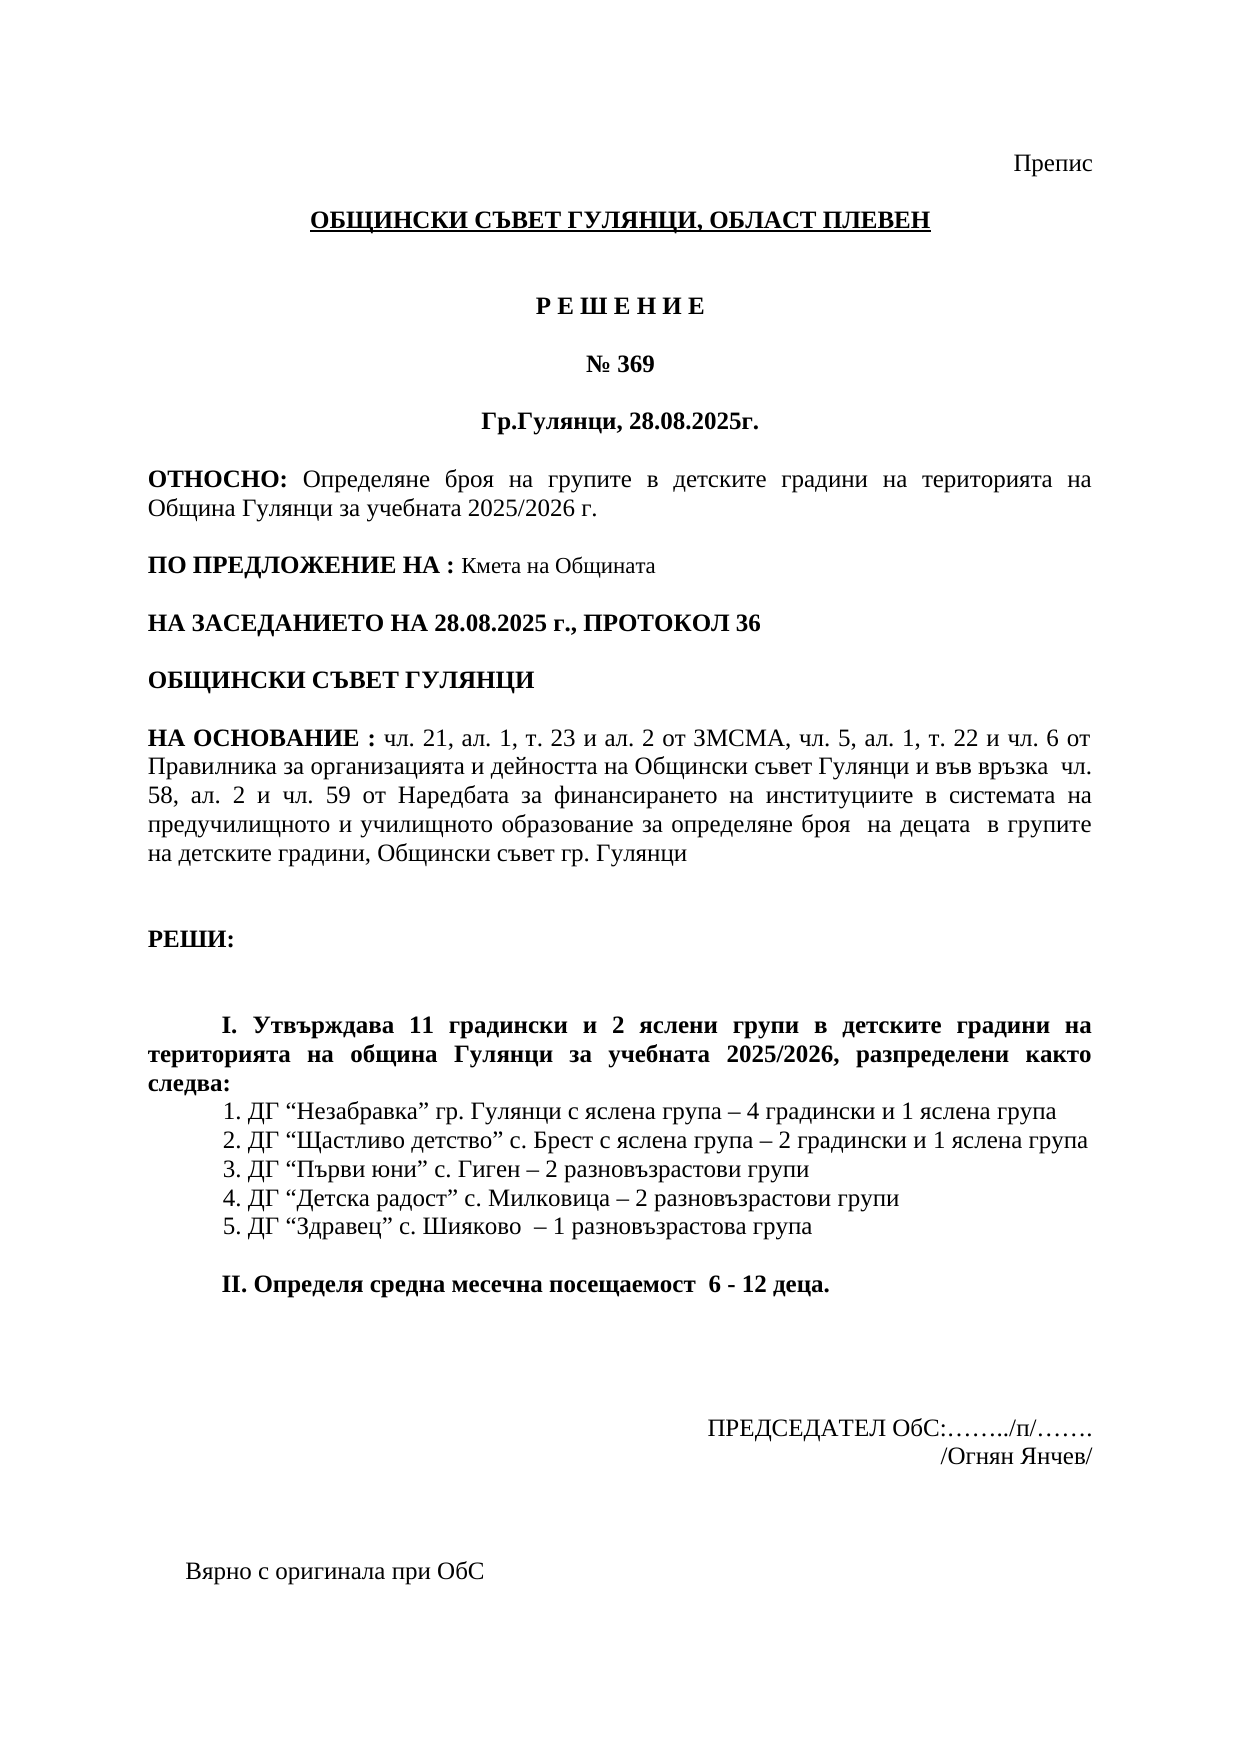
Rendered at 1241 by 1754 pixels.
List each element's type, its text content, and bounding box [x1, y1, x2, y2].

text Р Е Ш Е Н И Е [148, 291, 1093, 320]
text 4. ДГ “Детска радост” с. Милковица – 2 разновъзрастови групи [148, 1183, 1093, 1211]
text І. Утвърждава 11 градински и 2 яслени групи в детските градини на територията на община Гулянци за учебната 2025/2026, разпределени както следва: [148, 1010, 1093, 1096]
text ОТНОСНО: Определяне броя на групите в детските градини на територията на Община Гулянци за учебната 2025/2026 г. [148, 464, 1093, 521]
text РЕШИ: [148, 924, 1093, 953]
text 1. ДГ “Незабравка” гр. Гулянци с яслена група – 4 градински и 1 яслена група [148, 1096, 1093, 1125]
text Вярно с оригинала при ОбС [148, 1556, 1093, 1585]
text 2. ДГ “Щастливо детство” с. Брест с яслена група – 2 градински и 1 яслена група [148, 1125, 1093, 1154]
text /Огнян Янчев/ [148, 1441, 1093, 1470]
text Препис [148, 148, 1093, 176]
text 3. ДГ “Първи юни” с. Гиген – 2 разновъзрастови групи [148, 1154, 1093, 1183]
text ІІ. Определя средна месечна посещаемост 6 - 12 деца. [148, 1269, 1093, 1298]
text ПРЕДСЕДАТЕЛ ОбС:……../п/……. [148, 1413, 1093, 1441]
text Гр.Гулянци, 28.08.2025г. [148, 406, 1093, 435]
text НА ЗАСЕДАНИЕТО НА 28.08.2025 г., ПРОТОКОЛ 36 [148, 608, 1093, 636]
text ОБЩИНСКИ СЪВЕТ ГУЛЯНЦИ [148, 665, 1093, 694]
text НА ОСНОВАНИЕ : чл. 21, ал. 1, т. 23 и ал. 2 от ЗМСМА, чл. 5, ал. 1, т. 22 и чл. 6 от Правилника за организацията и дейността на Общински съвет Гулянци и във връзка чл. 58, ал. 2 и чл. 59 от Наредбата за финансирането на институциите в системата на предучилищното и училищното образование за определяне броя на децата в групите на детските градини, Общински съвет гр. Гулянци [148, 723, 1093, 866]
text 5. ДГ “Здравец” с. Шияково – 1 разновъзрастова група [148, 1211, 1093, 1240]
text № 369 [148, 349, 1093, 378]
text ПО ПРЕДЛОЖЕНИЕ НА : Кмета на Общината [148, 550, 1093, 579]
text ОБЩИНСКИ СЪВЕТ ГУЛЯНЦИ, ОБЛАСТ ПЛЕВЕН [148, 205, 1093, 234]
